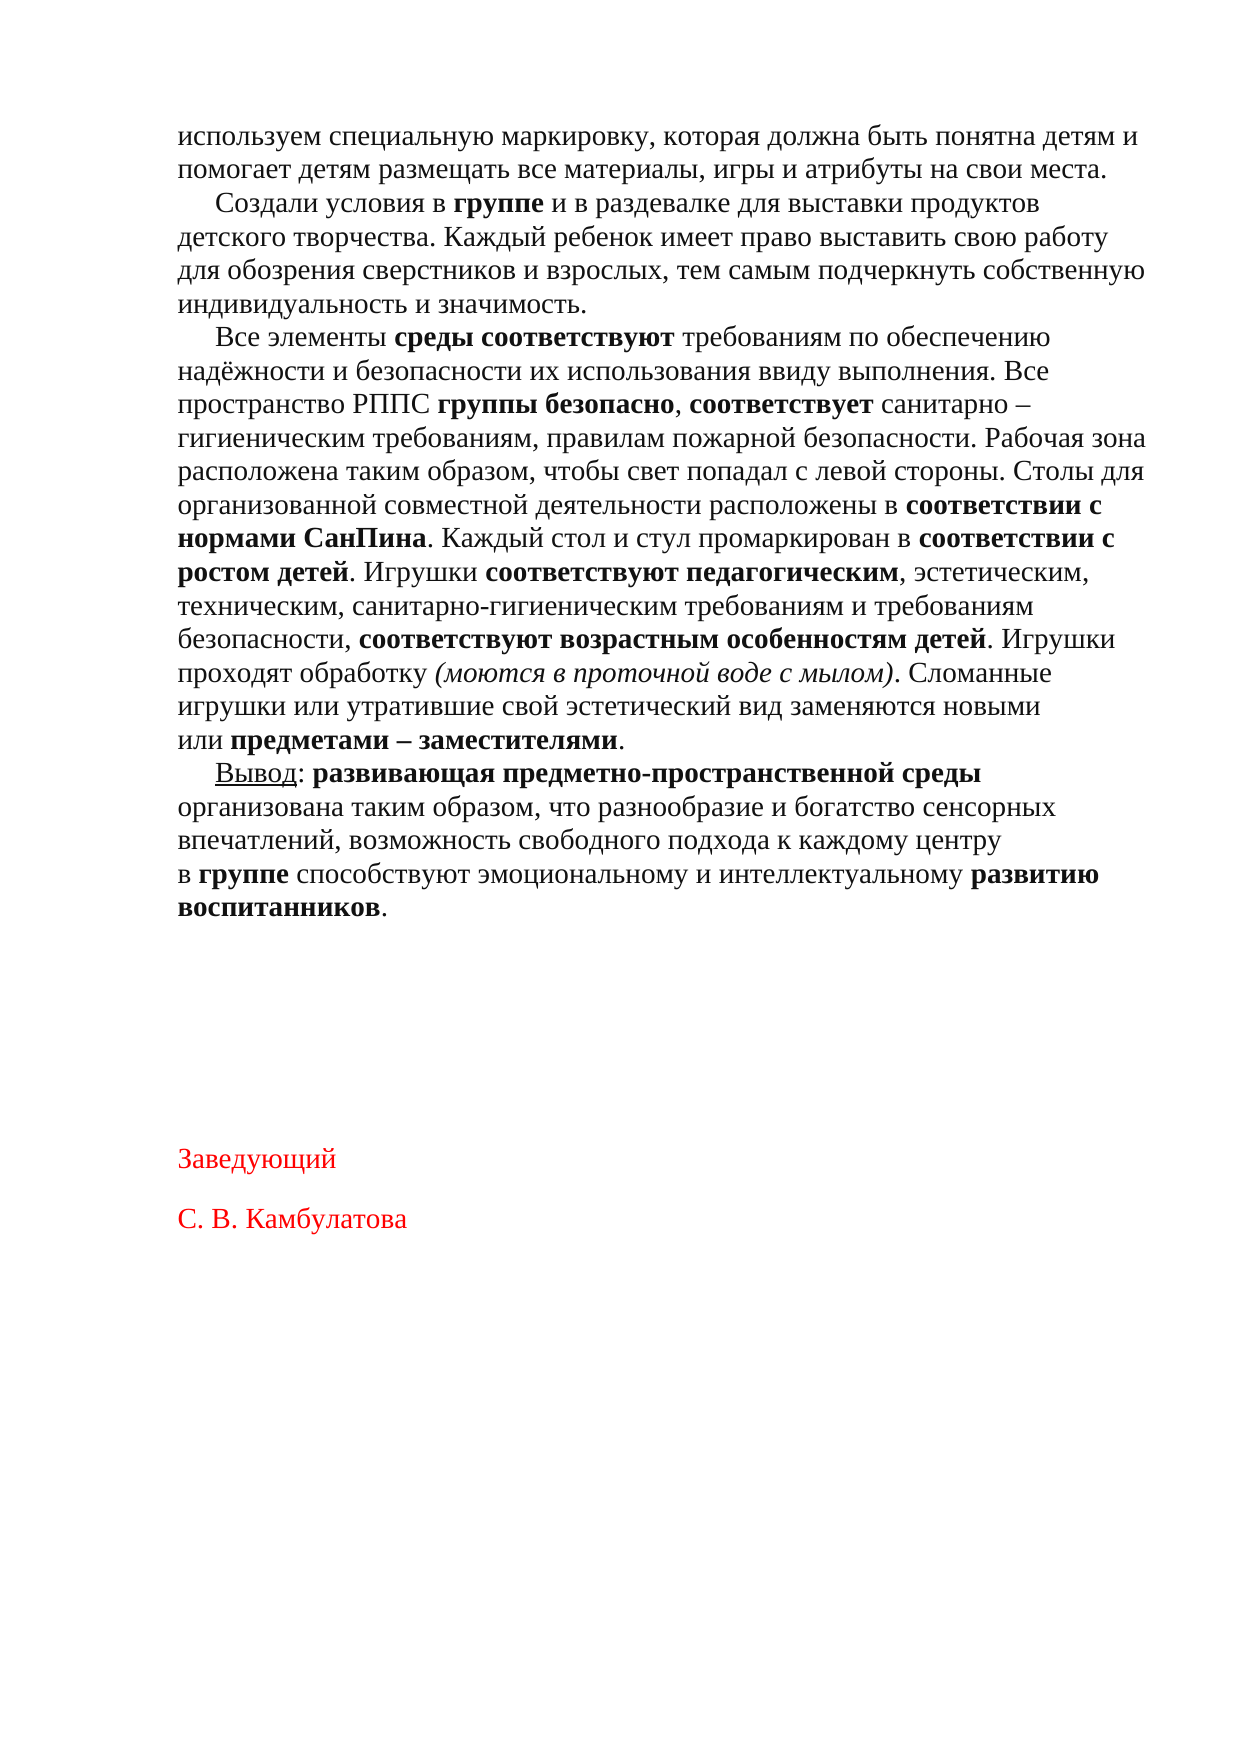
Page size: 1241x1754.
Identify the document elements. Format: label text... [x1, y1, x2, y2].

text С. В. Камбулатова [177, 1201, 1152, 1234]
text Создали условия в группе и в раздевалке для выставки продуктов детского творчества. Каждый ребенок имеет право выставить свою работу для обозрения сверстников и взрослых, тем самым подчеркнуть собственную индивидуальность и значимость. [177, 185, 1152, 319]
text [177, 118, 1152, 185]
text Заведующий [177, 1142, 1152, 1175]
text Все элементы среды соответствуют требованиям по обеспечению надёжности и безопасности их использования ввиду выполнения. Все пространство РППС группы безопасно, соответствует санитарно – гигиеническим требованиям, правилам пожарной безопасности. Рабочая зона расположена таким образом, чтобы свет попадал с левой стороны. Столы для организованной совместной деятельности расположены в соответствии с нормами СанПина. Каждый стол и стул промаркирован в соответствии с ростом детей. Игрушки соответствуют педагогическим, эстетическим, техническим, санитарно-гигиеническим требованиям и требованиям безопасности, соответствуют возрастным особенностям детей. Игрушки проходят обработку (моются в проточной воде с мылом). Сломанные игрушки или утратившие свой эстетический вид заменяются новыми или предметами – заместителями. [177, 319, 1152, 755]
text Вывод: развивающая предметно-пространственной среды организована таким образом, что разнообразие и богатство сенсорных впечатлений, возможность свободного подхода к каждому центру в группе способствуют эмоциональному и интеллектуальному развитию воспитанников. [177, 755, 1152, 923]
